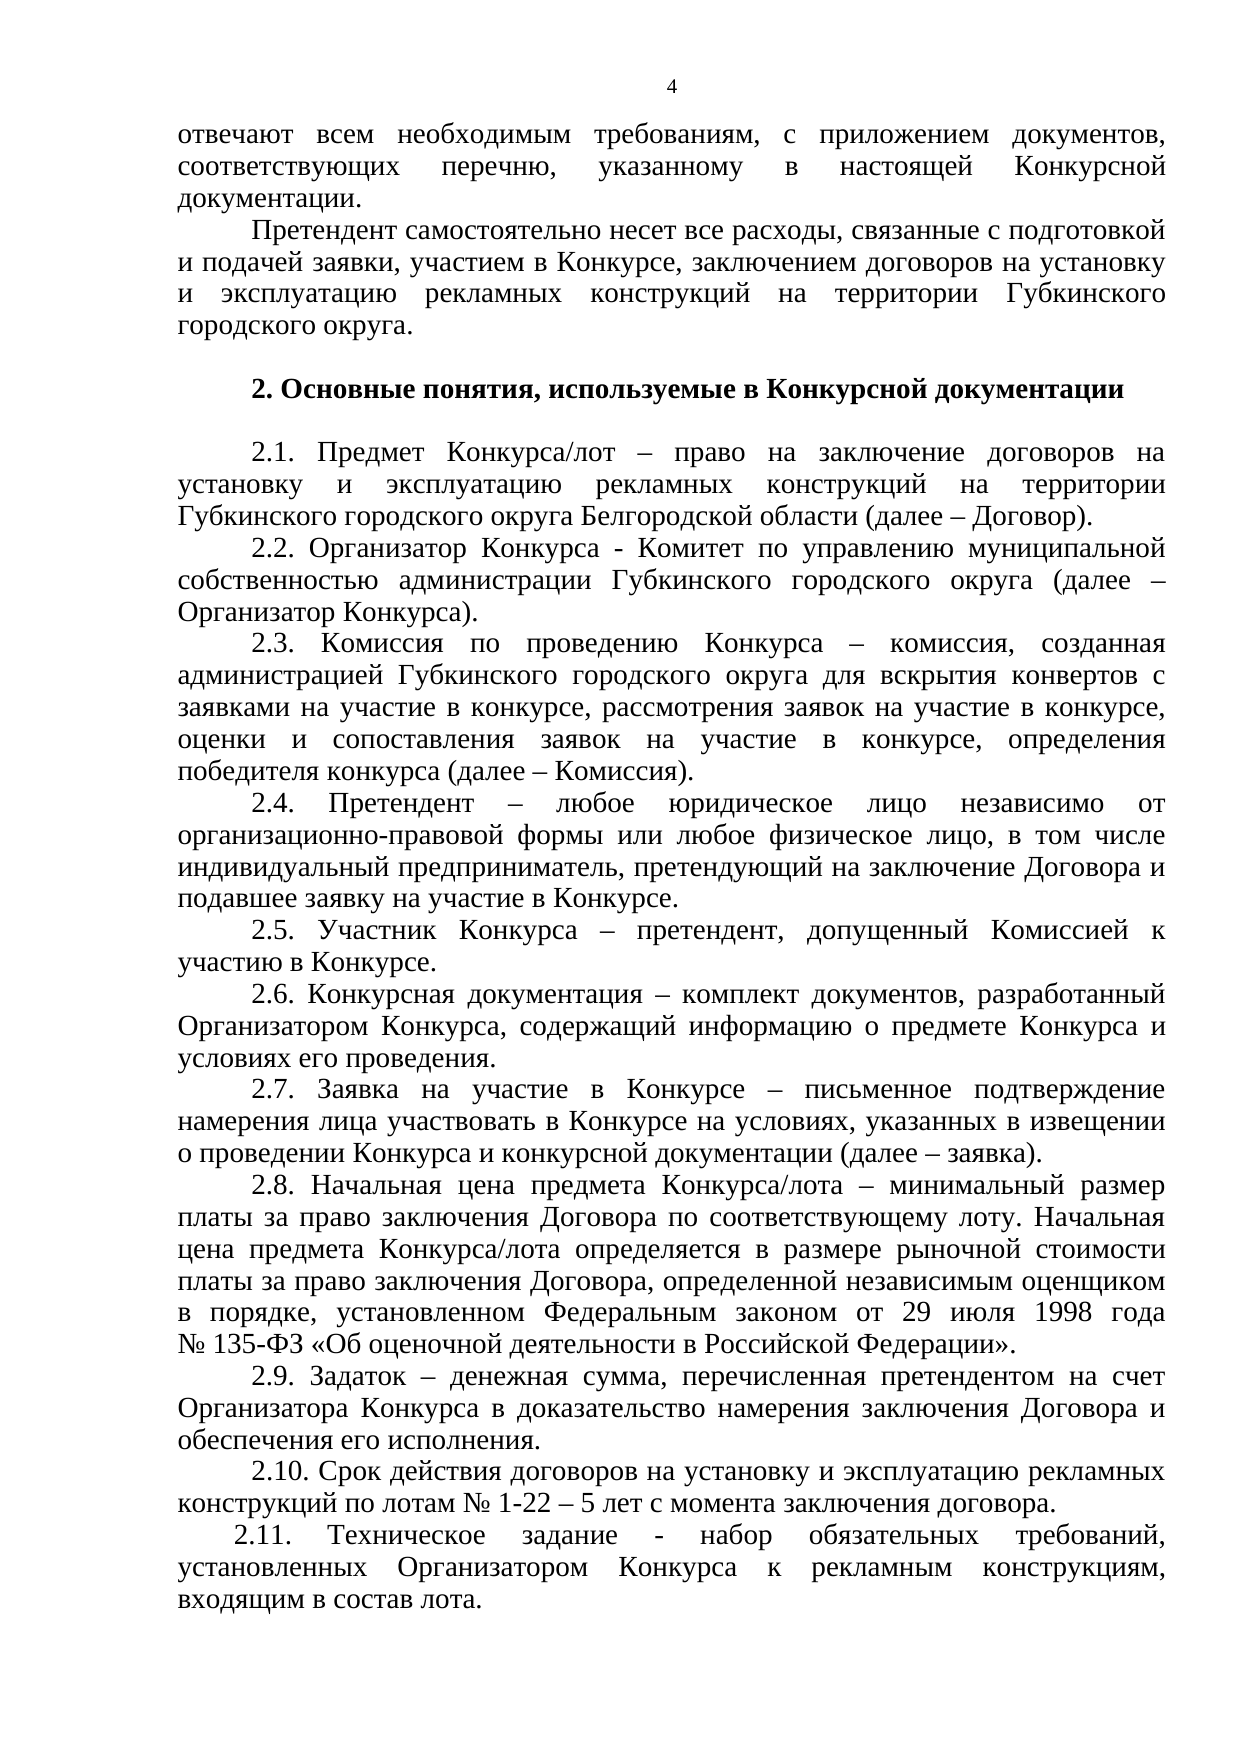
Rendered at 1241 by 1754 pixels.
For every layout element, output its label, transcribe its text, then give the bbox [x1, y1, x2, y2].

text Претендент самостоятельно несет все расходы, связанные с подготовкой и подачей заявки, участием в Конкурсе, заключением договоров на установку и эксплуатацию рекламных конструкций на территории Губкинского городского округа. [177, 214, 1167, 341]
text 2.7. Заявка на участие в Конкурсе – письменное подтверждение намерения лица участвовать в Конкурсе на условиях, указанных в извещении о проведении Конкурса и конкурсной документации (далее – заявка). [177, 1073, 1167, 1169]
text 2.1. Предмет Конкурса/лот – право на заключение договоров на установку и эксплуатацию рекламных конструкций на территории Губкинского городского округа Белгородской области (далее – Договор). [177, 436, 1167, 532]
text 2.10. Срок действия договоров на установку и эксплуатацию рекламных конструкций по лотам № 1-22 – 5 лет с момента заключения договора. [177, 1455, 1167, 1519]
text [177, 118, 1167, 214]
text 2.3. Комиссия по проведению Конкурса – комиссия, созданная администрацией Губкинского городского округа для вскрытия конвертов с заявками на участие в конкурсе, рассмотрения заявок на участие в конкурсе, оценки и сопоставления заявок на участие в конкурсе, определения победителя конкурса (далее – Комиссия). [177, 627, 1167, 787]
text 2. Основные понятия, используемые в Конкурсной документации [177, 373, 1167, 404]
text 2.4. Претендент – любое юридическое лицо независимо от организационно-правовой формы или любое физическое лицо, в том числе индивидуальный предприниматель, претендующий на заключение Договора и подавшее заявку на участие в Конкурсе. [177, 787, 1167, 914]
text 2.5. Участник Конкурса – претендент, допущенный Комиссией к участию в Конкурсе. [177, 914, 1167, 978]
text 2.11. Техническое задание - набор обязательных требований, установленных Организатором Конкурса к рекламным конструкциям, входящим в состав лота. [177, 1519, 1167, 1614]
text 2.6. Конкурсная документация – комплект документов, разработанный Организатором Конкурса, содержащий информацию о предмете Конкурса и условиях его проведения. [177, 978, 1167, 1073]
text 2.8. Начальная цена предмета Конкурса/лота – минимальный размер платы за право заключения Договора по соответствующему лоту. Начальная цена предмета Конкурса/лота определяется в размере рыночной стоимости платы за право заключения Договора, определенной независимым оценщиком в порядке, установленном Федеральным законом от 29 июля 1998 года № 135-ФЗ «Об оценочной деятельности в Российской Федерации». [177, 1169, 1167, 1360]
text 2.2. Организатор Конкурса - Комитет по управлению муниципальной собственностью администрации Губкинского городского округа (далее – Организатор Конкурса). [177, 532, 1167, 627]
text 2.9. Задаток – денежная сумма, перечисленная претендентом на счет Организатора Конкурса в доказательство намерения заключения Договора и обеспечения его исполнения. [177, 1360, 1167, 1455]
